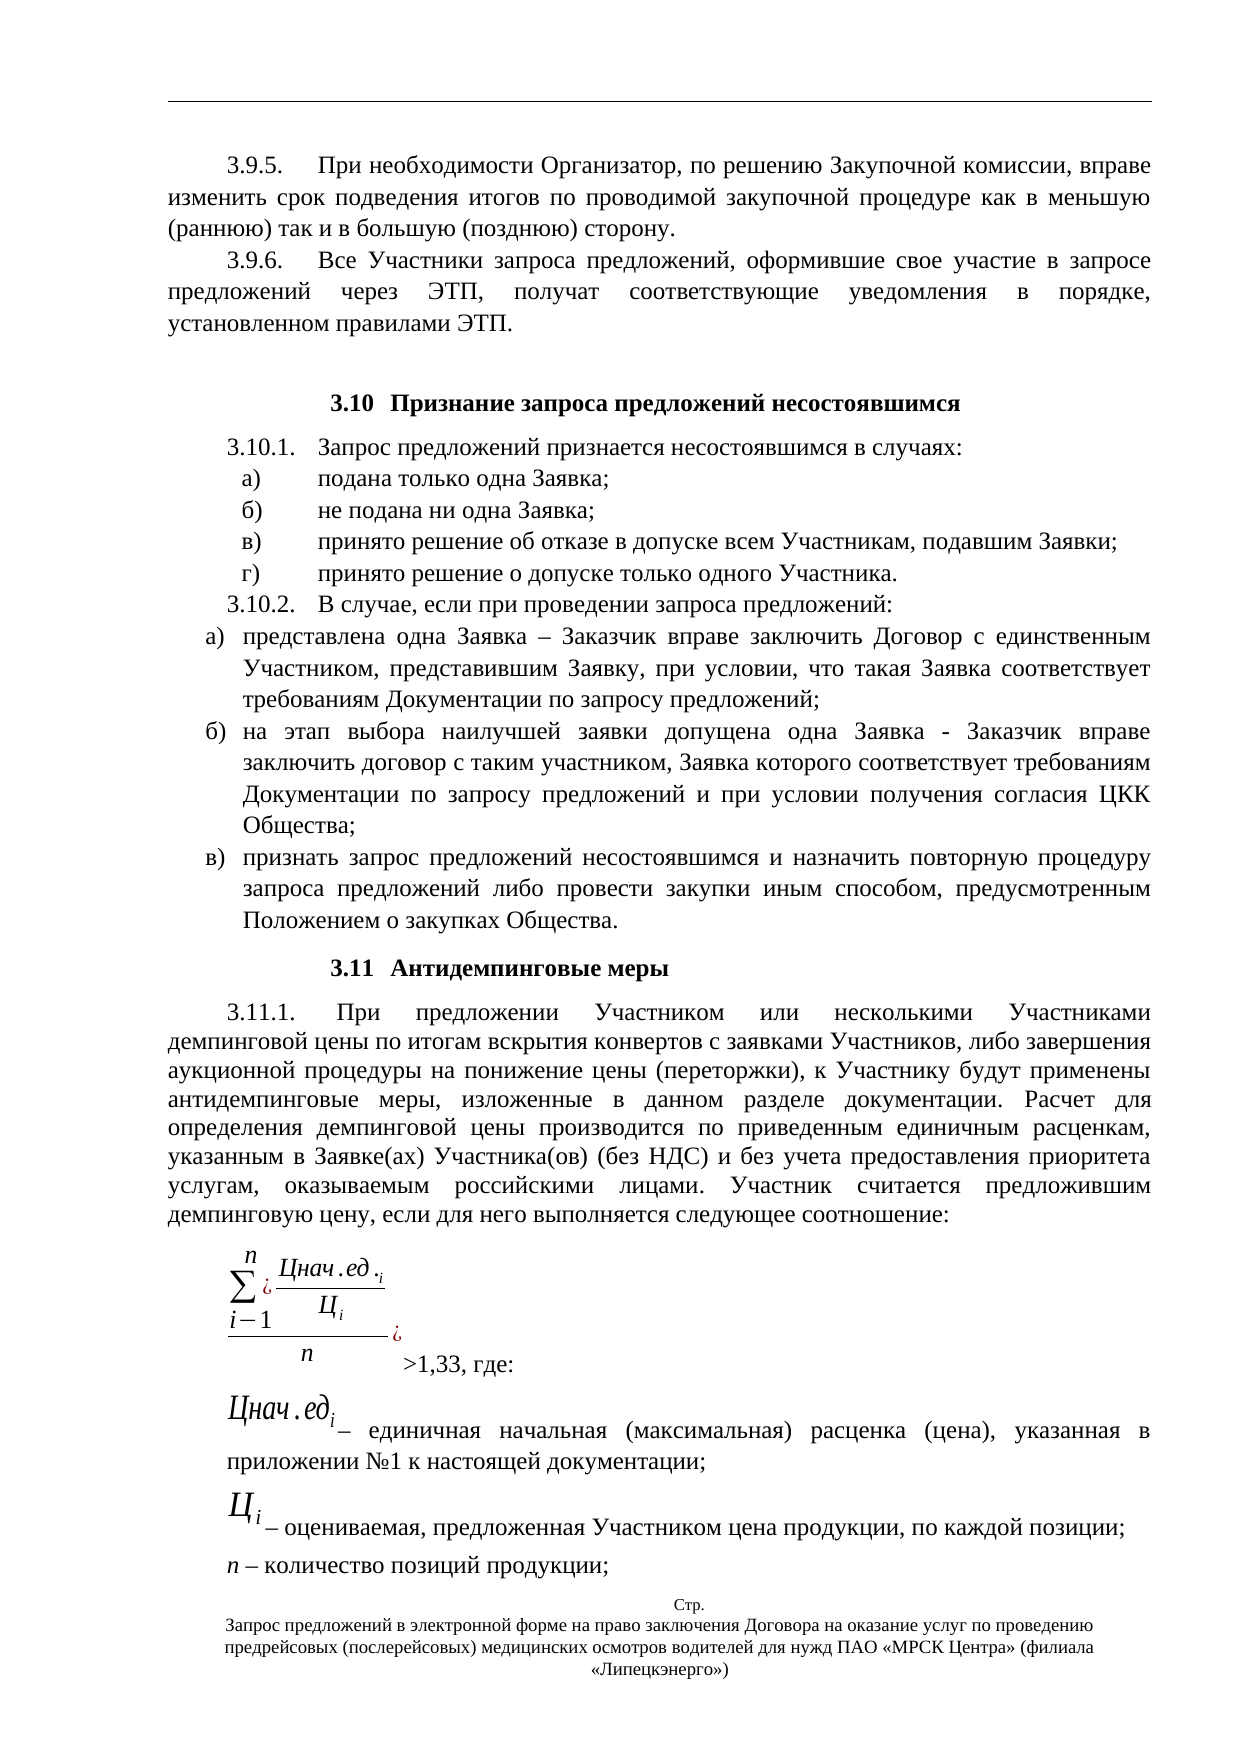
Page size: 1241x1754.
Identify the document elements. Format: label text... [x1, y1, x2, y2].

subtitle Антидемпинговые меры [330, 953, 1152, 982]
subtitle >1,33, где: [227, 1240, 1152, 1378]
list При предложении Участником или несколькими Участниками демпинговой цены по итогам вскрытия конвертов с заявками Участников, либо завершения аукционной процедуры на понижение цены (переторжки), к Участнику будут применены антидемпинговые меры, изложенные в данном разделе документации. Расчет для определения демпинговой цены производится по приведенным единичным расценкам, указанным в Заявке(ах) Участника(ов) (без НДС) и без учета предоставления приоритета услугам, оказываемым российскими лицами. Участник считается предложившим демпинговую цену, если для него выполняется следующее соотношение: [168, 997, 1152, 1227]
list В случае, если при проведении запроса предложений: [168, 589, 1152, 618]
list Запрос предложений признается несостоявшимся в случаях: [168, 432, 1152, 460]
list подана только одна Заявка; [168, 463, 1152, 492]
subtitle Признание запроса предложений несостоявшимся [330, 388, 1152, 416]
list принято решение о допуске только одного Участника. [168, 558, 1152, 587]
list на этап выбора наилучшей заявки допущена одна Заявка - Заказчик вправе заключить договор с таким участником, Заявка которого соответствует требованиям Документации по запросу предложений и при условии получения согласия ЦКК Общества; [205, 716, 1152, 839]
subtitle – единичная начальная (максимальная) расценка (цена), указанная в приложении №1 к настоящей документации; [227, 1387, 1152, 1475]
list Все Участники запроса предложений, оформившие свое участие в запросе предложений через ЭТП, получат соответствующие уведомления в порядке, установленном правилами ЭТП. [168, 245, 1152, 337]
list признать запрос предложений несостоявшимся и назначить повторную процедуру запроса предложений либо провести закупки иным способом, предусмотренным Положением о закупках Общества. [205, 842, 1152, 934]
list представлена одна Заявка – Заказчик вправе заключить Договор с единственным Участником, представившим Заявку, при условии, что такая Заявка соответствует требованиям Документации по запросу предложений; [205, 621, 1152, 713]
list При необходимости Организатор, по решению Закупочной комиссии, вправе изменить срок подведения итогов по проводимой закупочной процедуре как в меньшую (раннюю) так и в большую (позднюю) сторону. [168, 150, 1152, 242]
subtitle – оцениваемая, предложенная Участником цена продукции, по каждой позиции; [227, 1484, 1152, 1541]
list не подана ни одна Заявка; [168, 495, 1152, 523]
subtitle n – количество позиций продукции; [227, 1550, 1152, 1579]
list принято решение об отказе в допуске всем Участникам, подавшим Заявки; [168, 526, 1152, 555]
